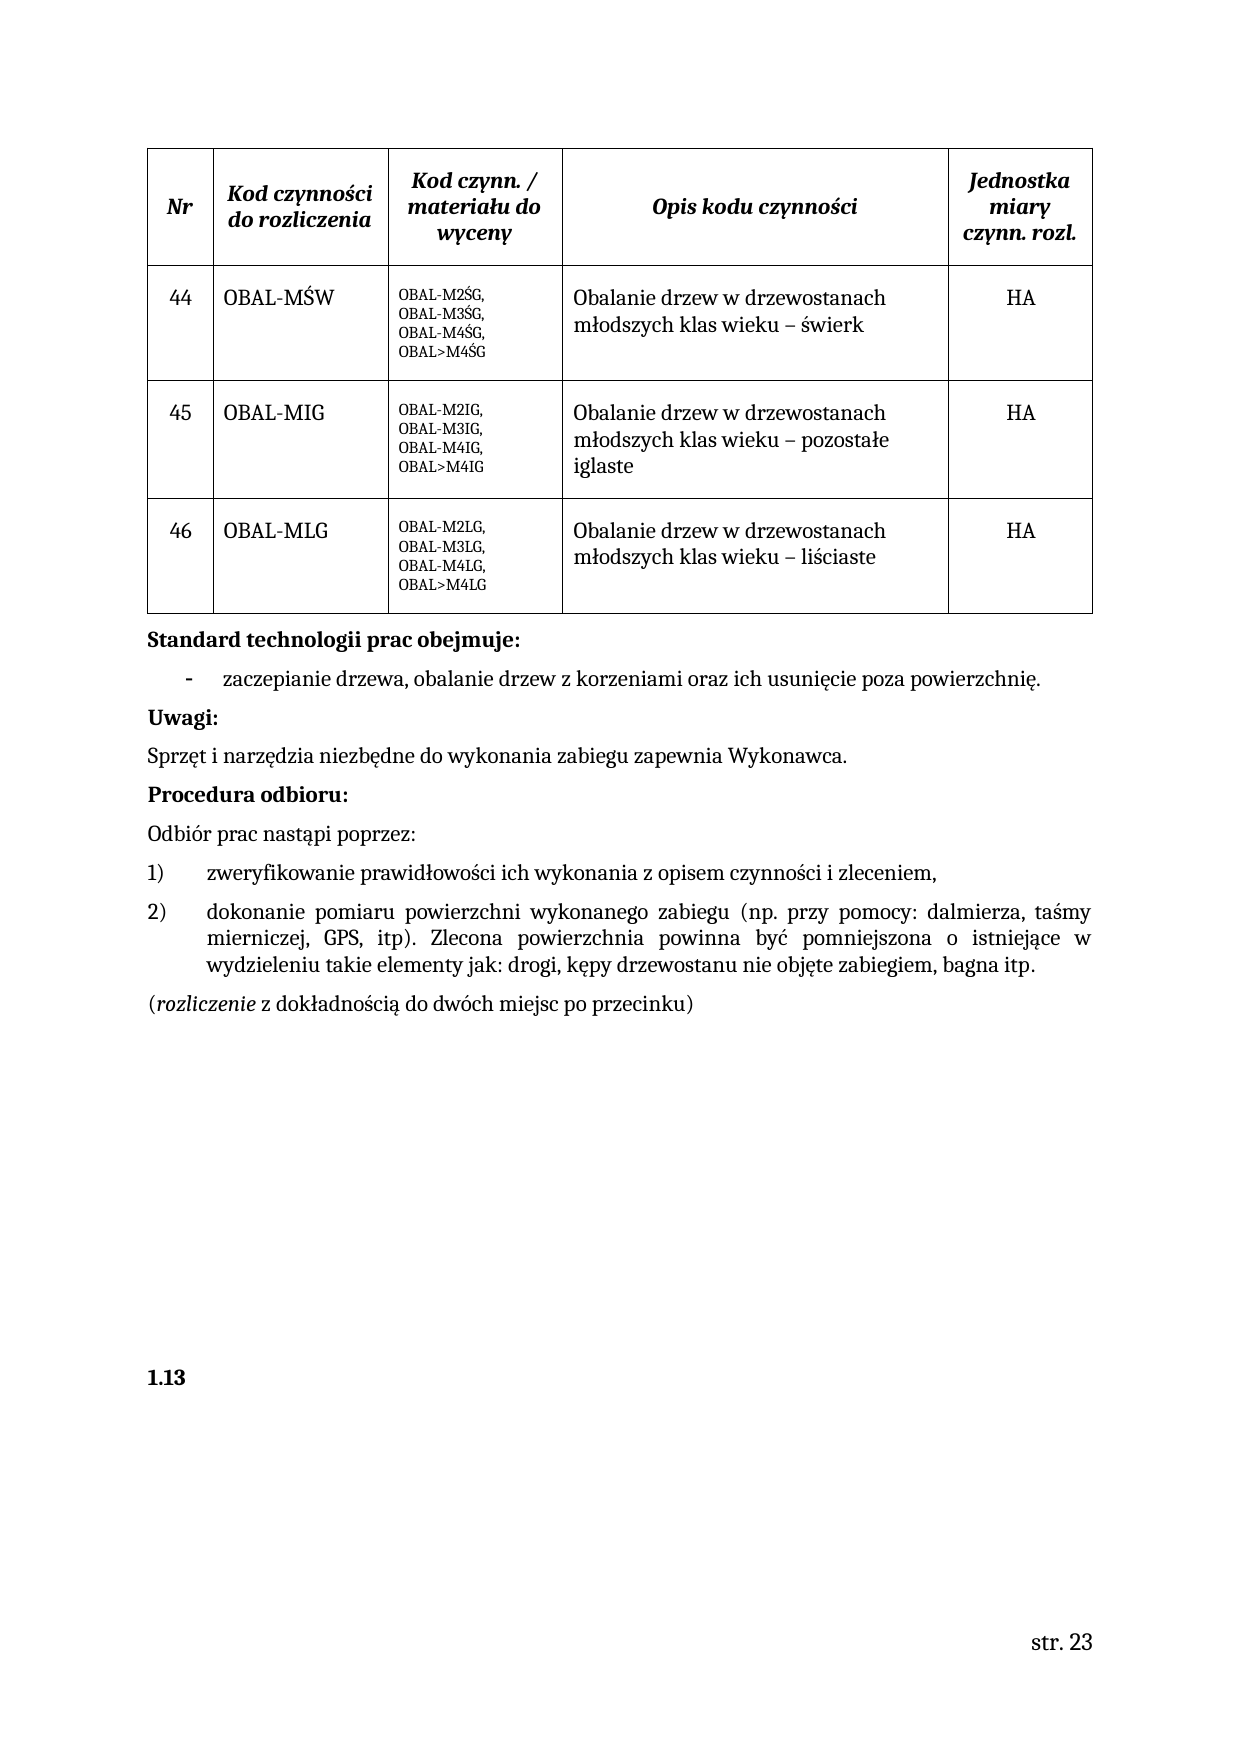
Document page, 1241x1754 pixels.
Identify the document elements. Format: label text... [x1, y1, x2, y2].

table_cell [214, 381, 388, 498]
text Procedura odbioru: [148, 782, 1093, 808]
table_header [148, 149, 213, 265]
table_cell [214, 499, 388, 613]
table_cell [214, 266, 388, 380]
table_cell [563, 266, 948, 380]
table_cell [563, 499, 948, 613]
text 2) dokonanie pomiaru powierzchni wykonanego zabiegu (np. przy pomocy: dalmierza, taśmy mierniczej, GPS, itp). Zlecona powierzchnia powinna być pomniejszona o istniejące w wydzieleniu takie elementy jak: drogi, kępy drzewostanu nie objęte zabiegiem, bagna itp. [148, 899, 1093, 978]
text 1.13 [148, 1364, 1093, 1391]
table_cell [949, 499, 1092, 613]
text 1) zweryfikowanie prawidłowości ich wykonania z opisem czynności i zleceniem, [148, 860, 1093, 886]
text (rozliczenie z dokładnością do dwóch miejsc po przecinku) [148, 990, 1093, 1017]
list zaczepianie drzewa, obalanie drzew z korzeniami oraz ich usunięcie poza powierzchnię. [185, 666, 1093, 692]
text Sprzęt i narzędzia niezbędne do wykonania zabiegu zapewnia Wykonawca. [148, 743, 1093, 770]
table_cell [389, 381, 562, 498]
text Uwagi: [148, 704, 1093, 731]
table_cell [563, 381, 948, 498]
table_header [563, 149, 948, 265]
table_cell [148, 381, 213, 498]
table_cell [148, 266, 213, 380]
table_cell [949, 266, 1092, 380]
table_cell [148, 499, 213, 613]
text Odbiór prac nastąpi poprzez: [148, 821, 1093, 847]
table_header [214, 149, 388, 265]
text Standard technologii prac obejmuje: [148, 627, 1093, 653]
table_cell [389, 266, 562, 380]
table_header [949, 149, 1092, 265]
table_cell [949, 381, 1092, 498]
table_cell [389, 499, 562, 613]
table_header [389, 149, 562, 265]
